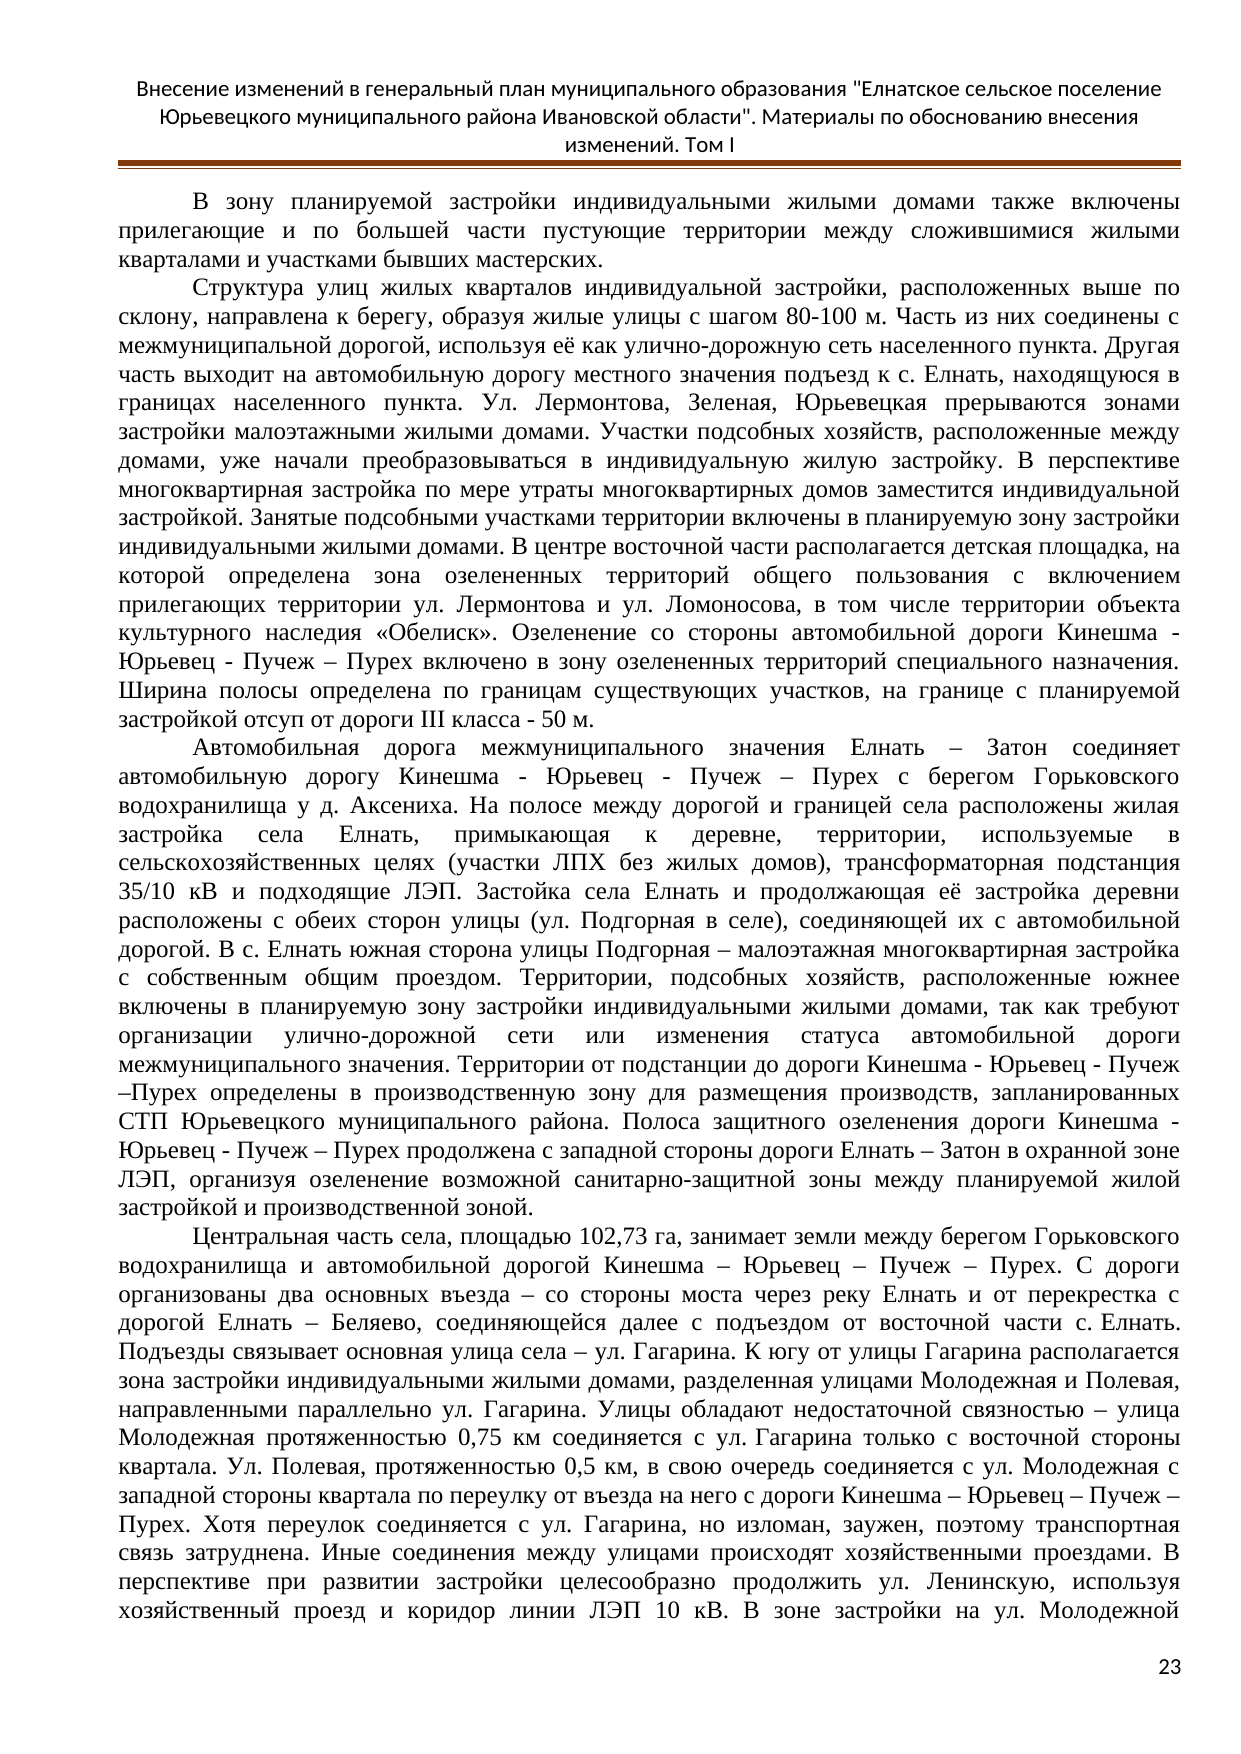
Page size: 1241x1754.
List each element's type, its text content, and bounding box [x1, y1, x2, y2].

text Автомобильная дорога межмуниципального значения Елнать – Затон соединяет автомобильную дорогу Кинешма - Юрьевец - Пучеж – Пурех с берегом Горьковского водохранилища у д. Аксениха. На полосе между дорогой и границей села расположены жилая застройка села Елнать, примыкающая к деревне, территории, используемые в сельскохозяйственных целях (участки ЛПХ без жилых домов), трансформаторная подстанция 35/10 кВ и подходящие ЛЭП. Застойка села Елнать и продолжающая её застройка деревни расположены с обеих сторон улицы (ул. Подгорная в селе), соединяющей их с автомобильной дорогой. В с. Елнать южная сторона улицы Подгорная – малоэтажная многоквартирная застройка с собственным общим проездом. Территории, подсобных хозяйств, расположенные южнее включены в планируемую зону застройки индивидуальными жилыми домами, так как требуют организации улично-дорожной сети или изменения статуса автомобильной дороги межмуниципального значения. Территории от подстанции до дороги Кинешма - Юрьевец - Пучеж –Пурех определены в производственную зону для размещения производств, запланированных СТП Юрьевецкого муниципального района. Полоса защитного озеленения дороги Кинешма - Юрьевец - Пучеж – Пурех продолжена с западной стороны дороги Елнать – Затон в охранной зоне ЛЭП, организуя озеленение возможной санитарно-защитной зоны между планируемой жилой застройкой и производственной зоной. [118, 732, 1181, 1221]
text Структура улиц жилых кварталов индивидуальной застройки, расположенных выше по склону, направлена к берегу, образуя жилые улицы с шагом 80-100 м. Часть из них соединены с межмуниципальной дорогой, используя её как улично-дорожную сеть населенного пункта. Другая часть выходит на автомобильную дорогу местного значения подъезд к с. Елнать, находящуюся в границах населенного пункта. Ул. Лермонтова, Зеленая, Юрьевецкая прерываются зонами застройки малоэтажными жилыми домами. Участки подсобных хозяйств, расположенные между домами, уже начали преобразовываться в индивидуальную жилую застройку. В перспективе многоквартирная застройка по мере утраты многоквартирных домов заместится индивидуальной застройкой. Занятые подсобными участками территории включены в планируемую зону застройки индивидуальными жилыми домами. В центре восточной части располагается детская площадка, на которой определена зона озелененных территорий общего пользования с включением прилегающих территории ул. Лермонтова и ул. Ломоносова, в том числе территории объекта культурного наследия «Обелиск». Озеленение со стороны автомобильной дороги Кинешма - Юрьевец - Пучеж – Пурех включено в зону озелененных территорий специального назначения. Ширина полосы определена по границам существующих участков, на границе с планируемой застройкой отсуп от дороги III класса - 50 м. [118, 272, 1181, 732]
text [118, 1221, 1181, 1624]
text В зону планируемой застройки индивидуальными жилыми домами также включены прилегающие и по большей части пустующие территории между сложившимися жилыми кварталами и участками бывших мастерских. [118, 186, 1181, 272]
